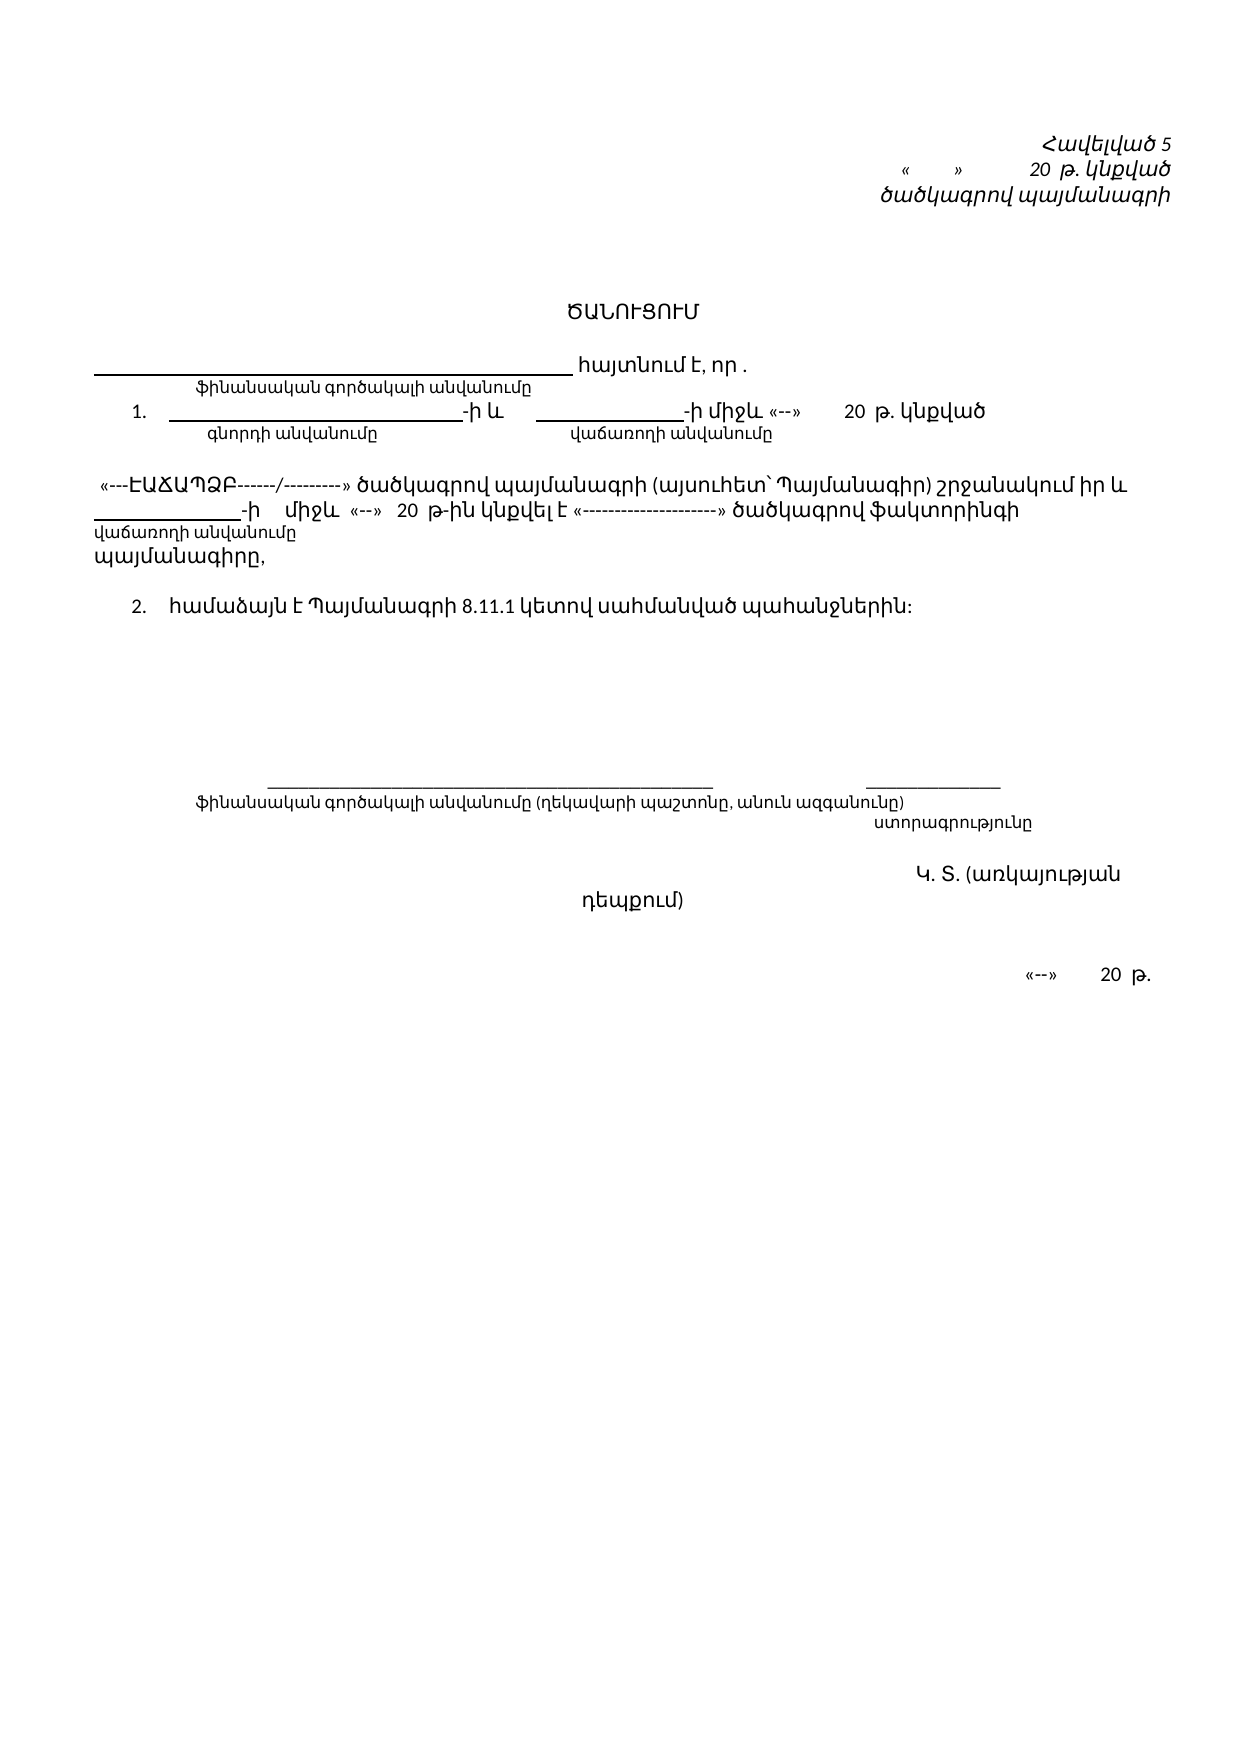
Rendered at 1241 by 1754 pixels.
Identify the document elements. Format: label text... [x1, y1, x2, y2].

text Կ. Տ. (առկայության դեպքում) [94, 861, 1171, 912]
text պայմանագիրը, [94, 543, 1171, 568]
text գնորդի անվանումը վաճառողի անվանումը [94, 423, 1171, 444]
text Հավելված 5 [94, 131, 1171, 156]
text « » 20 թ. կնքված [94, 156, 1171, 182]
text վաճառողի անվանումը [94, 523, 1171, 543]
text հայտնում է, որ . [94, 352, 1171, 378]
list -ի և -ի միջև «--» 20 թ. կնքված [131, 398, 1171, 423]
text ___________________________________________ _____________ [169, 767, 1171, 792]
text ֆինանսական գործակալի անվանումը (ղեկավարի պաշտոնը, անուն ազգանունը) [94, 792, 1171, 812]
text ԾԱՆՈՒՑՈՒՄ [94, 299, 1171, 324]
text ֆինանսական գործակալի անվանումը [94, 378, 1171, 398]
list համաձայն է Պայմանագրի 8.11.1 կետով սահմանված պահանջներին: [131, 594, 1171, 619]
text -ի միջև «--» 20 թ-ին կնքվել է «---------------------» ծածկագրով ֆակտորինգի [94, 497, 1171, 523]
text «--» 20 թ. [94, 961, 1171, 987]
text ծածկագրով պայմանագրի [94, 182, 1171, 207]
text «---ԷԱՃԱՊՁԲ------/---------» ծածկագրով պայմանագրի (այսուհետ՝ Պայմանագիր) շրջանակում իր և [94, 472, 1171, 497]
text ստորագրությունը [94, 812, 1171, 833]
